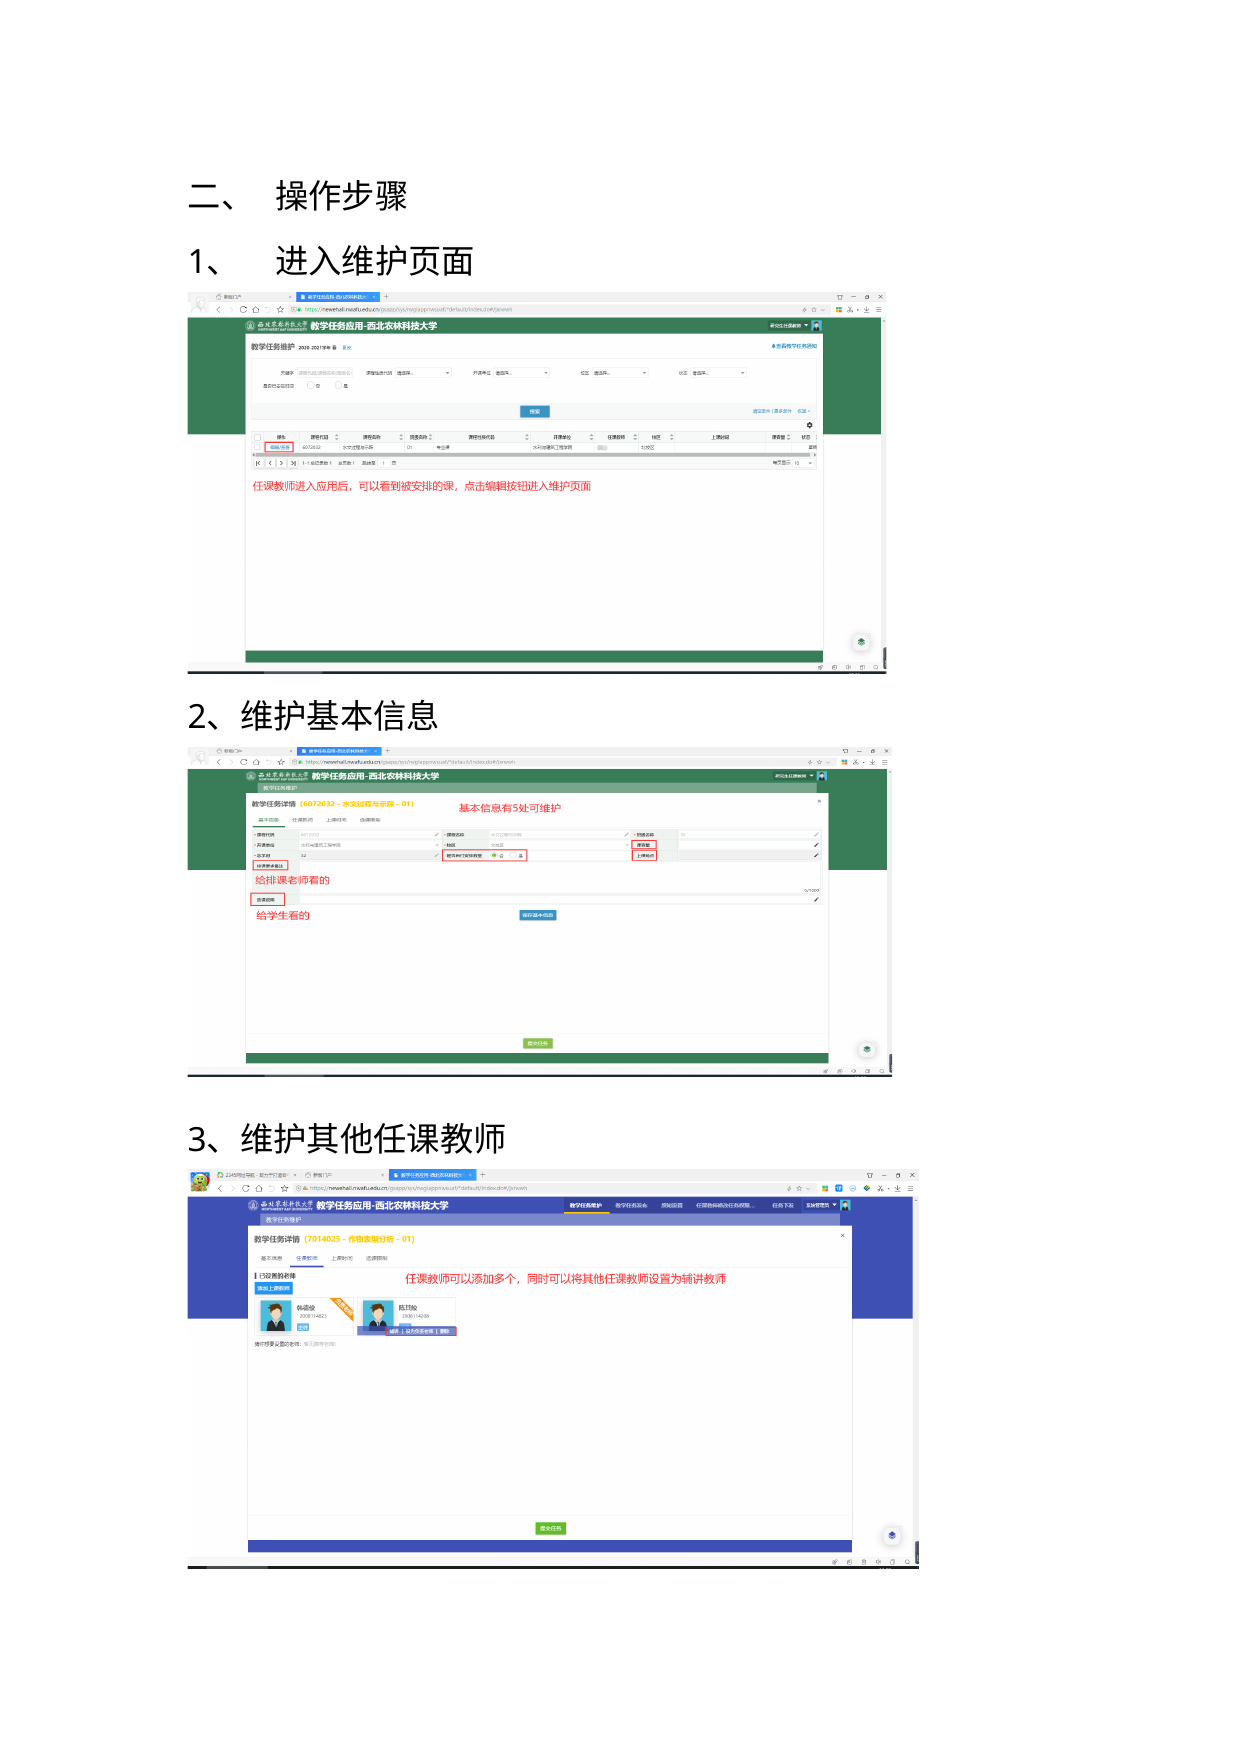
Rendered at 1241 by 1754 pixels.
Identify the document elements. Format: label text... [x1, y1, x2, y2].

text 2、维护基本信息 [187, 682, 1053, 747]
picture [187, 747, 893, 1077]
picture [187, 292, 887, 674]
text 3、维护其他任课教师 [187, 1104, 1053, 1169]
list 操作步骤 [187, 162, 1053, 227]
picture [187, 1169, 919, 1569]
list 进入维护页面 [187, 227, 1053, 292]
